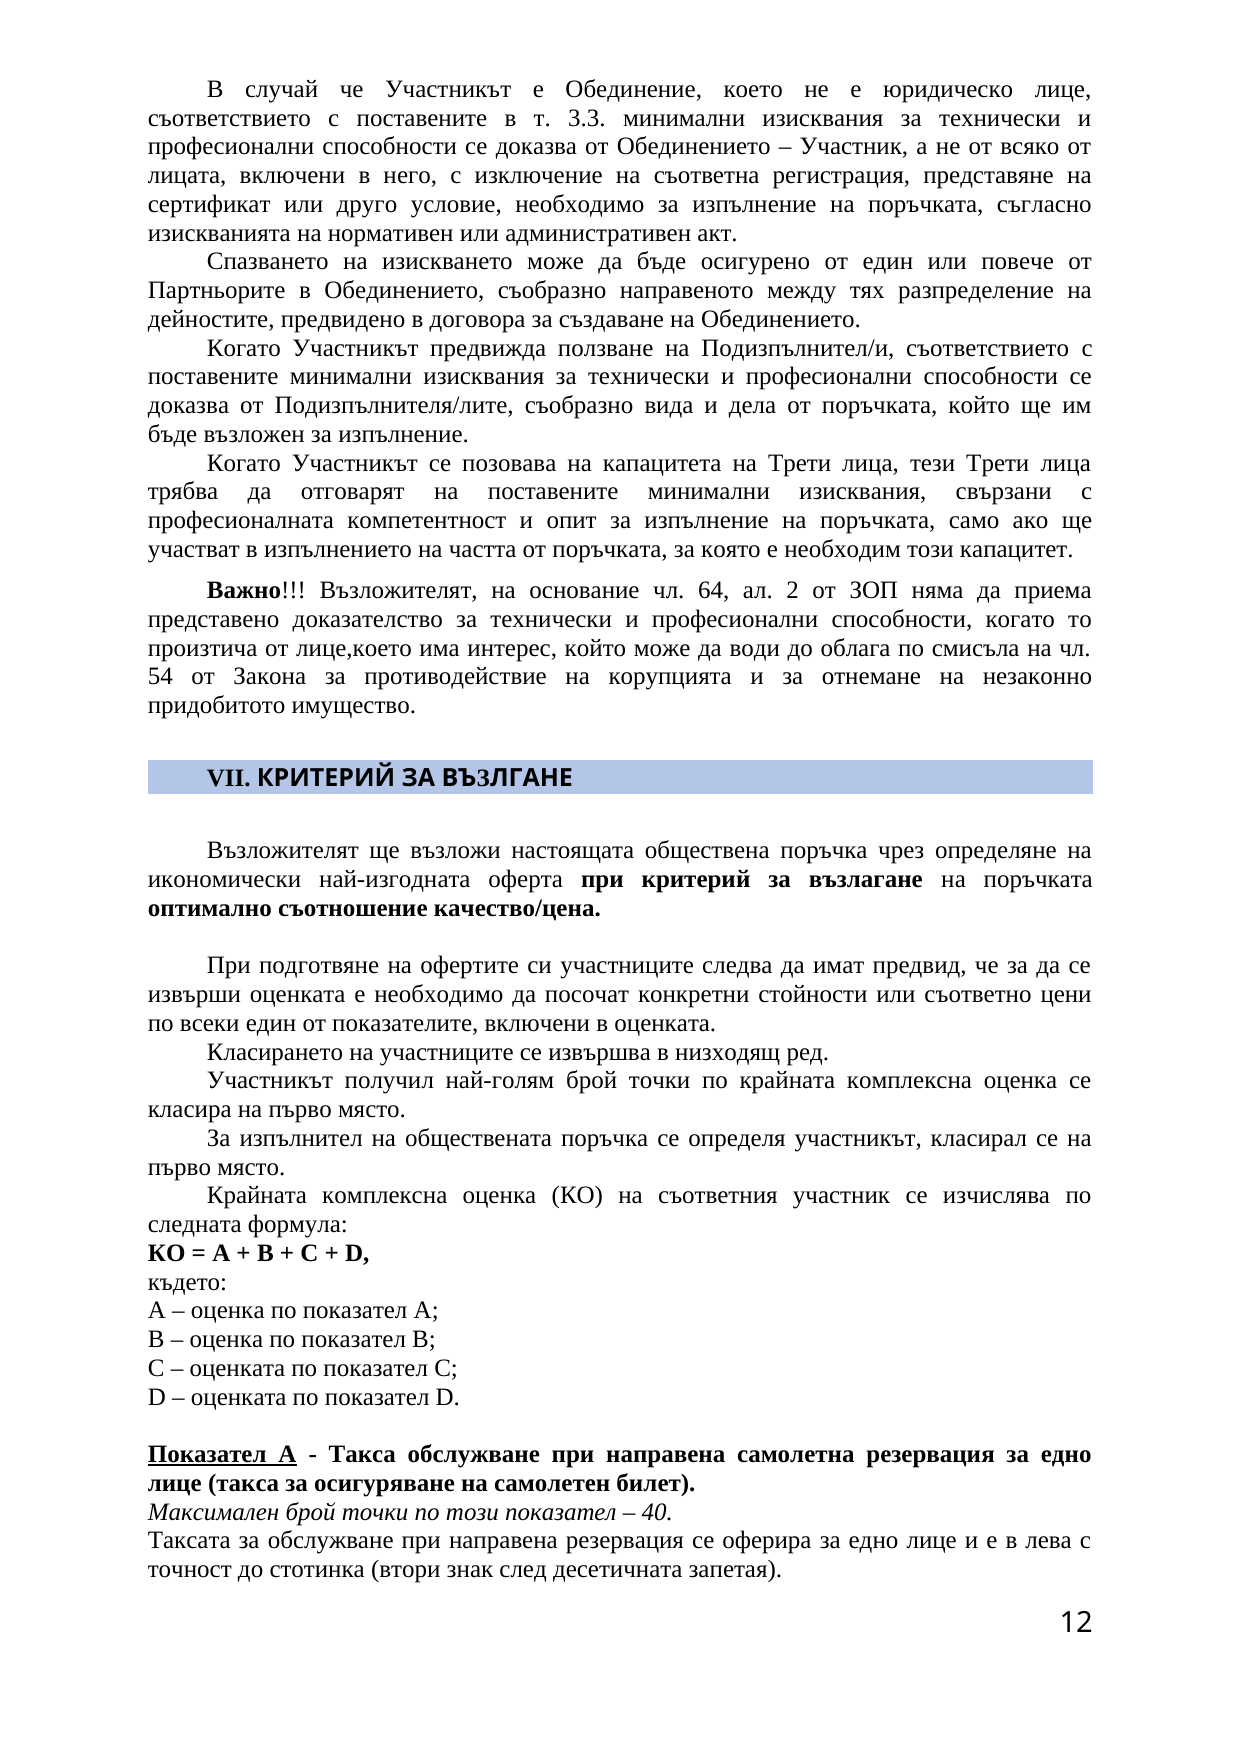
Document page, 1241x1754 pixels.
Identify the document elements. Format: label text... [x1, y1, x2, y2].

text А – оценка по показател А; [148, 1295, 1093, 1324]
text За изпълнител на обществената поръчка се определя участникът, класирал се на първо място. [148, 1123, 1093, 1180]
text В – оценка по показател В; [148, 1324, 1093, 1353]
text Когато Участникът се позовава на капацитета на Трети лица, тези Трети лица трябва да отговарят на поставените минимални изисквания, свързани с професионалната компетентност и опит за изпълнение на поръчката, само ако ще участват в изпълнението на частта от поръчката, за която е необходим този капацитет. [148, 448, 1093, 563]
text Възложителят ще възложи настоящата обществена поръчка чрез определяне на икономически най-изгодната оферта при критерий за възлагане на поръчката оптимално съотношение качество/цена. [148, 835, 1093, 922]
text D – оценката по показател D. [148, 1382, 1093, 1410]
text Спазването на изискването може да бъде осигурено от един или повече от Партньорите в Обединението, съобразно направеното между тях разпределение на дейностите, предвидено в договора за създаване на Обединението. [148, 246, 1093, 333]
text При подготвяне на офертите си участниците следва да имат предвид, че за да се извърши оценката е необходимо да посочат конкретни стойности или съответно цени по всеки един от показателите, включени в оценката. [148, 950, 1093, 1037]
text Класирането на участниците се извършва в низходящ ред. [148, 1037, 1093, 1065]
text където: [148, 1267, 1093, 1295]
text Когато Участникът предвижда ползване на Подизпълнител/и, съответствието с поставените минимални изисквания за технически и професионални способности се доказва от Подизпълнителя/лите, съобразно вида и дела от поръчката, който ще им бъде възложен за изпълнение. [148, 333, 1093, 448]
text Важно!!! Възложителят, на основание чл. 64, ал. 2 от ЗОП няма да приема представено доказателство за технически и професионални способности, когато то произтича от лице,което има интерес, който може да води до облага по смисъла на чл. 54 от Закона за противодействие на корупцията и за отнемане на незаконно придобитото имущество. [148, 575, 1093, 719]
text КО = А + В + С + D, [148, 1238, 1093, 1267]
text Участникът получил най-голям брой точки по крайната комплексна оценка се класира на първо място. [148, 1065, 1093, 1123]
text Таксата за обслужване при направена резервация се оферира за едно лице и е в лева с точност до стотинка (втори знак след десетичната запетая). [148, 1525, 1093, 1583]
text Крайната комплексна оценка (КО) на съответния участник се изчислява по следната формула: [148, 1180, 1093, 1238]
text Максимален брой точки по този показател – 40. [148, 1497, 1093, 1525]
text Показател А - Такса обслужване при направена самолетна резервация за едно лице (такса за осигуряване на самолетен билет). [148, 1439, 1093, 1497]
text В случай че Участникът е Обединение, което не е юридическо лице, съответствието с поставените в т. 3.3. минимални изисквания за технически и професионални способности се доказва от Обединението – Участник, а не от всяко от лицата, включени в него, с изключение на съответна регистрация, представяне на сертификат или друго условие, необходимо за изпълнение на поръчката, съгласно изискванията на нормативен или административен акт. [148, 74, 1093, 246]
text VІІ. критерий за възлгане [148, 760, 1093, 794]
text С – оценката по показател С; [148, 1353, 1093, 1382]
